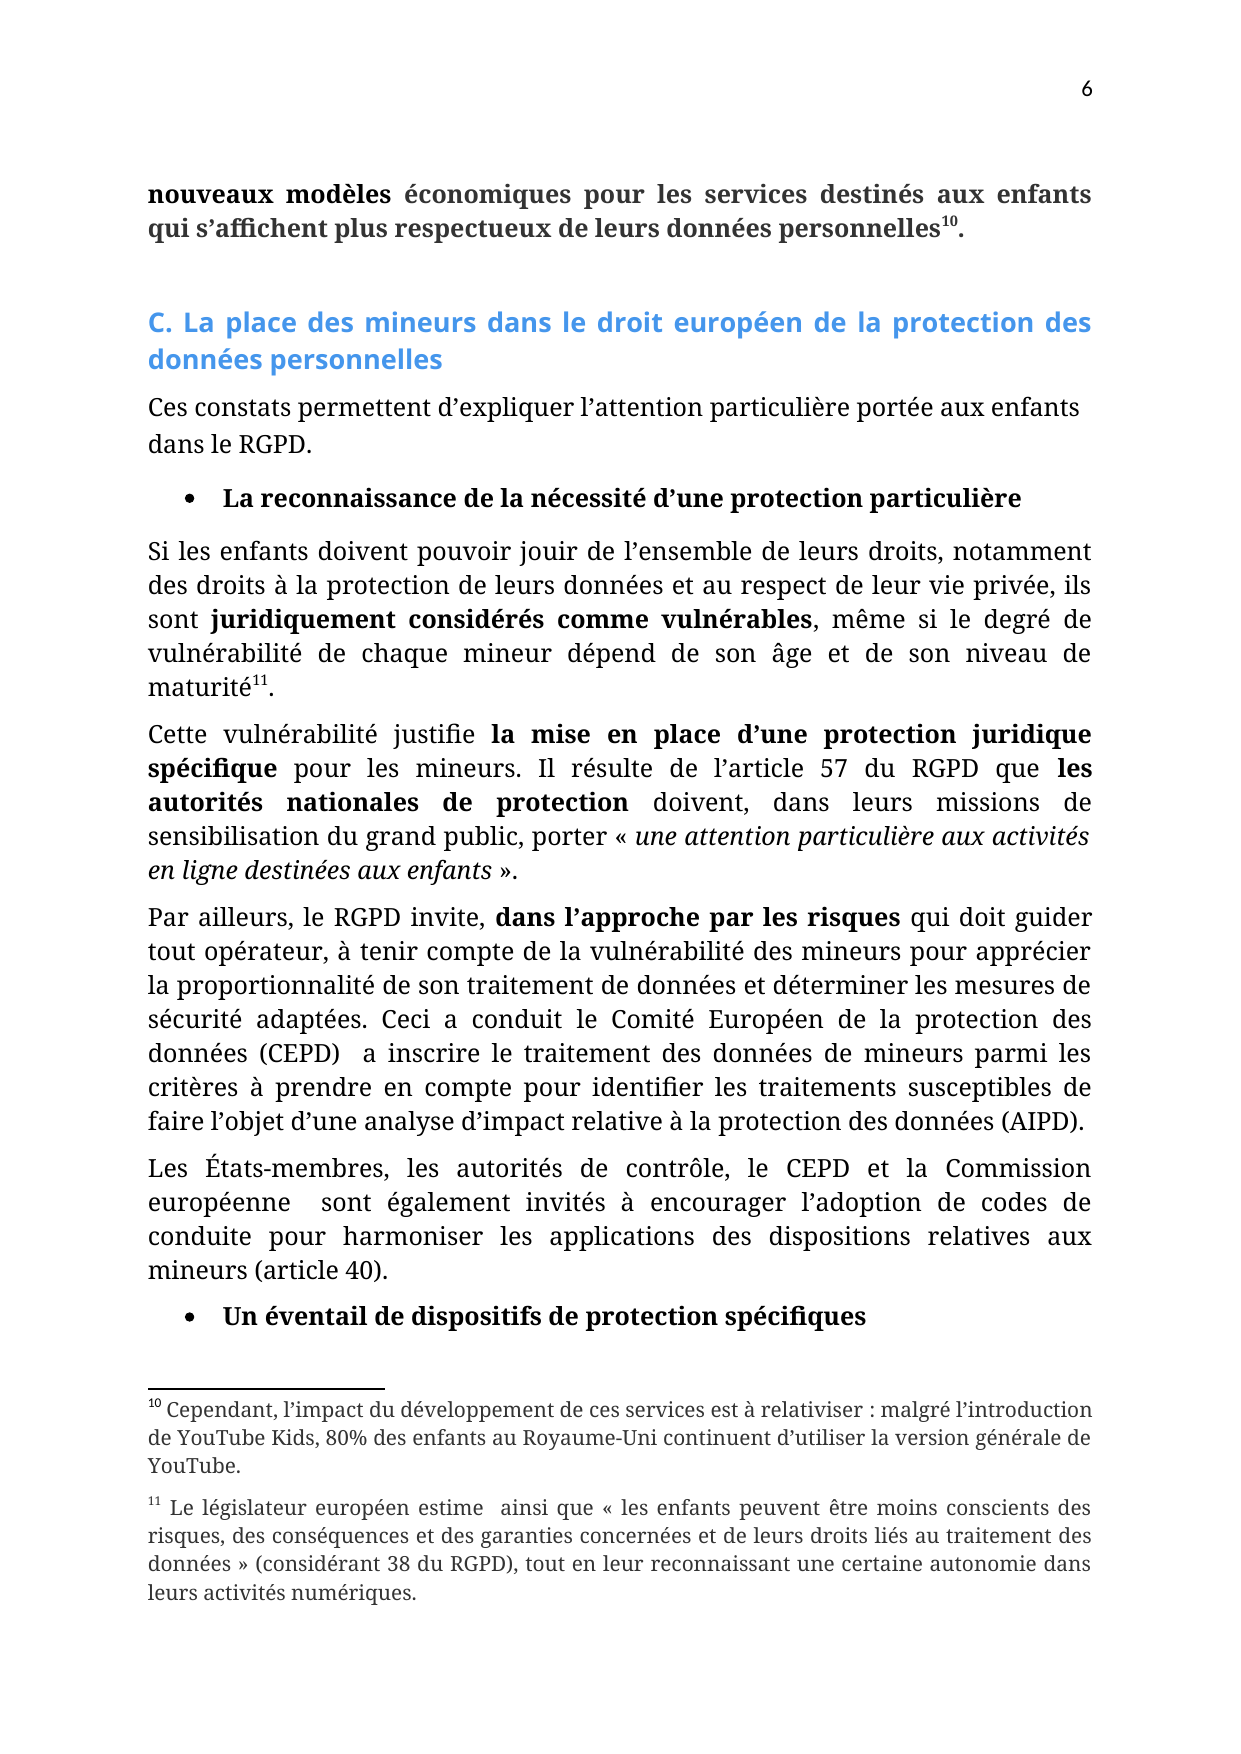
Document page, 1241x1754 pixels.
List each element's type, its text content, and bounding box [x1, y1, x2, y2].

text Par ailleurs, le RGPD invite, dans l’approche par les risques qui doit guider tout opérateur, à tenir compte de la vulnérabilité des mineurs pour apprécier la proportionnalité de son traitement de données et déterminer les mesures de sécurité adaptées. Ceci a conduit le Comité Européen de la protection des données (CEPD) a inscrire le traitement des données de mineurs parmi les critères à prendre en compte pour identifier les traitements susceptibles de faire l’objet d’une analyse d’impact relative à la protection des données (AIPD). [148, 899, 1093, 1138]
text Les États-membres, les autorités de contrôle, le CEPD et la Commission européenne sont également invités à encourager l’adoption de codes de conduite pour harmoniser les applications des dispositions relatives aux mineurs (article 40). [148, 1150, 1093, 1286]
text Si les enfants doivent pouvoir jouir de l’ensemble de leurs droits, notamment des droits à la protection de leurs données et au respect de leur vie privée, ils sont juridiquement considérés comme vulnérables, même si le degré de vulnérabilité de chaque mineur dépend de son âge et de son niveau de maturité. [148, 534, 1093, 704]
text C. La place des mineurs dans le droit européen de la protection des données personnelles [148, 304, 1093, 377]
text Cette vulnérabilité justifie la mise en place d’une protection juridique spécifique pour les mineurs. Il résulte de l’article 57 du RGPD que les autorités nationales de protection doivent, dans leurs missions de sensibilisation du grand public, porter « une attention particulière aux activités en ligne destinées aux enfants ». [148, 716, 1093, 887]
list Un éventail de dispositifs de protection spécifiques [185, 1299, 1093, 1333]
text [148, 177, 1093, 245]
text Ces constats permettent d’expliquer l’attention particulière portée aux enfants dans le RGPD. [148, 390, 1093, 461]
list La reconnaissance de la nécessité d’une protection particulière [185, 480, 1093, 514]
